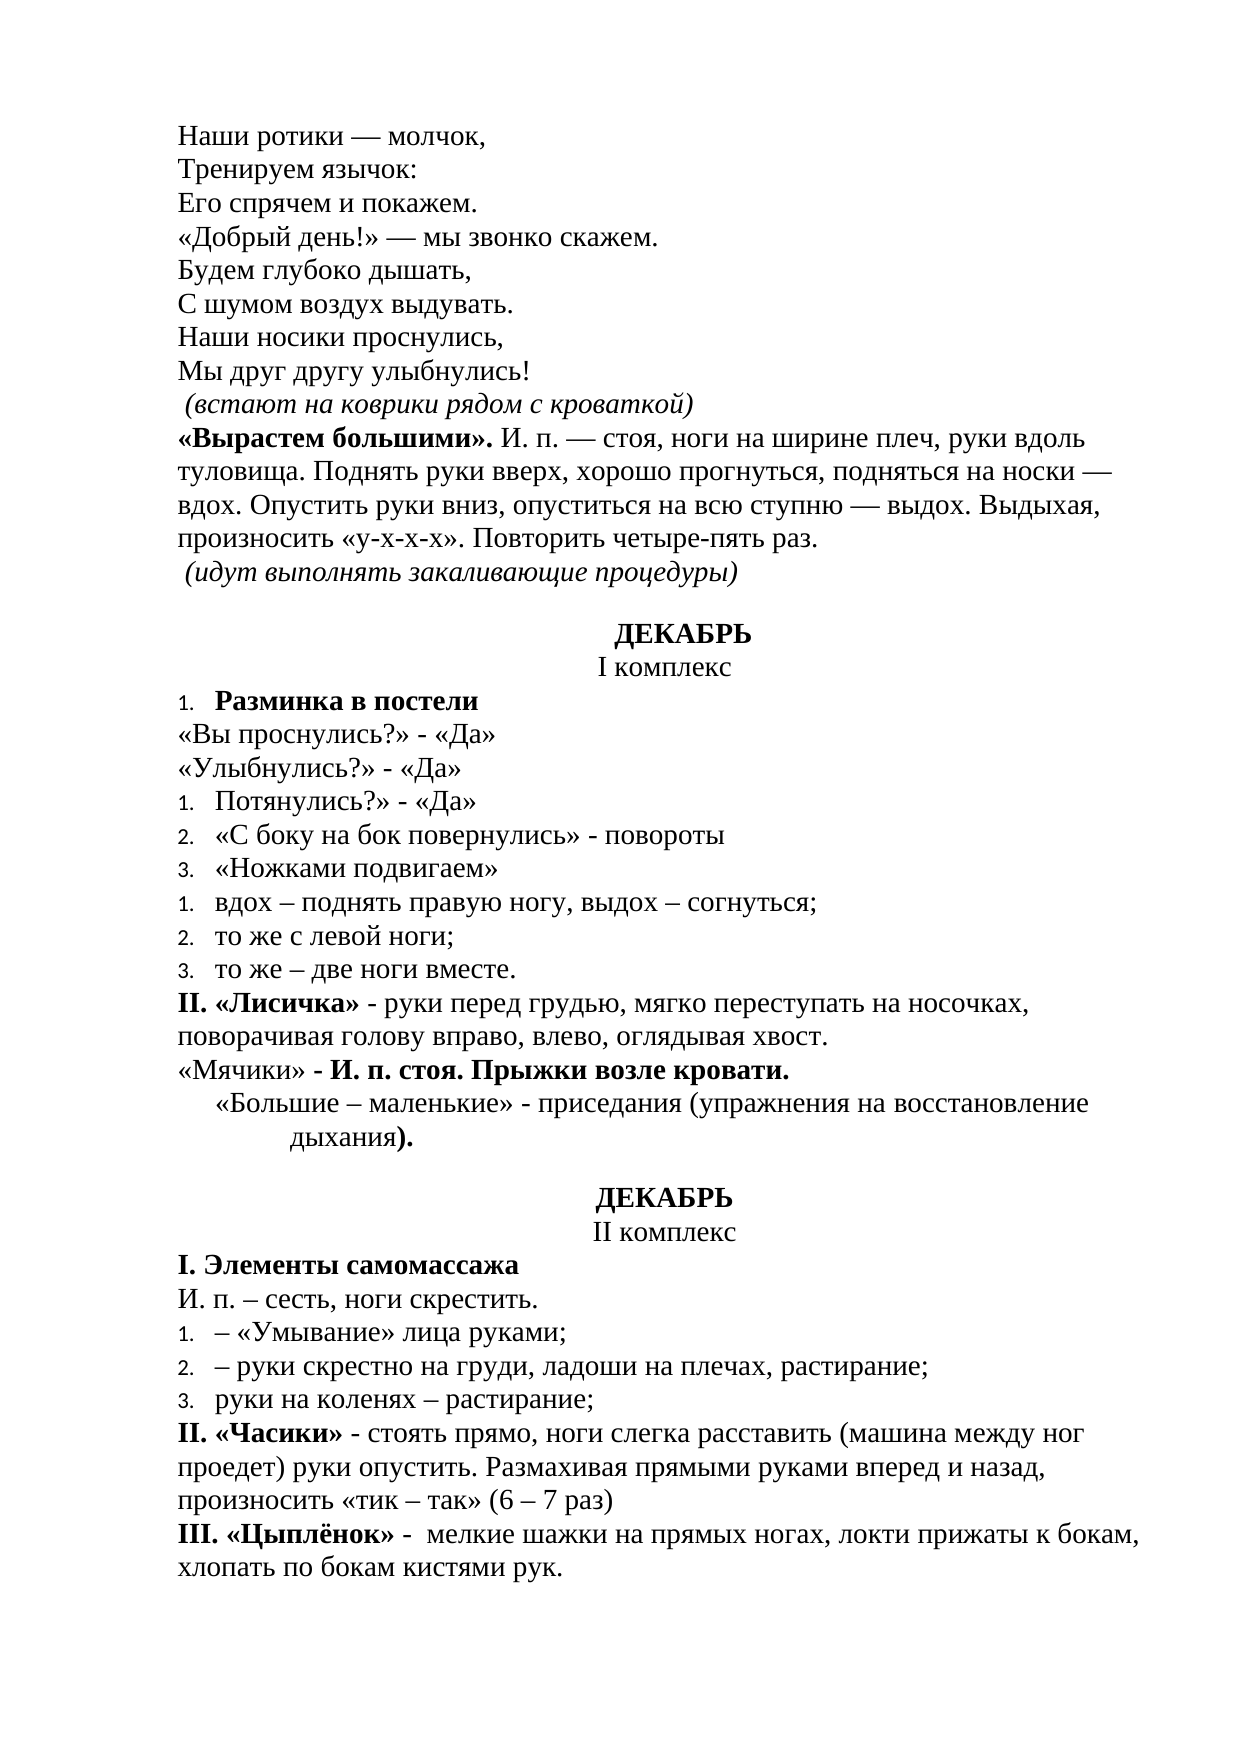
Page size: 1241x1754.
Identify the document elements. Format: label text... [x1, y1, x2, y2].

text С шумом воздух выдувать. [177, 286, 1152, 319]
text I комплекс [177, 649, 1152, 683]
text I. Элементы самомассажа [177, 1247, 1152, 1281]
text «Большие – маленькие» - приседания (упражнения на восстановление дыхания). [215, 1085, 1152, 1152]
list Разминка в постели [177, 683, 1152, 716]
text (идут выполнять закаливающие процедуры) [177, 554, 1152, 588]
list то же с левой ноги; [177, 918, 1152, 951]
text «Вы проснулись?» - «Да» [177, 716, 1152, 750]
text «Мячики» - И. п. стоя. Прыжки возле кровати. [177, 1052, 1152, 1085]
text Будем глубоко дышать, [177, 252, 1152, 286]
text Его спрячем и покажем. [177, 185, 1152, 219]
list то же – две ноги вместе. [177, 951, 1152, 985]
list руки на коленях – растирание; [177, 1382, 1152, 1415]
list «Ножками подвигаем» [177, 851, 1152, 884]
text II комплекс [177, 1214, 1152, 1247]
text «Добрый день!» — мы звонко скажем. [177, 219, 1152, 252]
text Наши ротики — молчок, [177, 118, 1152, 152]
text II. «Лисичка» - руки перед грудью, мягко переступать на носочках, поворачивая голову вправо, влево, оглядывая хвост. [177, 985, 1152, 1052]
text «Вырастем большими». И. п. — стоя, ноги на ширине плеч, руки вдоль туловища. Поднять руки вверх, хорошо прогнуться, подняться на носки — вдох. Опустить руки вниз, опуститься на всю ступню — выдох. Выдыхая, произносить «у-х-х-х». Повторить четыре-пять раз. [177, 420, 1152, 554]
text (встают на коврики рядом с кроваткой) [177, 386, 1152, 420]
list Потянулись?» - «Да» [177, 783, 1152, 817]
text И. п. – сесть, ноги скрестить. [177, 1281, 1152, 1314]
list – «Умывание» лица руками; [177, 1314, 1152, 1348]
list – руки скрестно на груди, ладоши на плечах, растирание; [177, 1348, 1152, 1382]
text III. «Цыплёнок» - мелкие шажки на прямых ногах, локти прижаты к бокам, хлопать по бокам кистями рук. [177, 1516, 1152, 1583]
text ДЕКАБРЬ [214, 616, 1152, 649]
text II. «Часики» - стоять прямо, ноги слегка расставить (машина между ног проедет) руки опустить. Размахивая прямыми руками вперед и назад, произносить «тик – так» (6 – 7 раз) [177, 1415, 1152, 1516]
text «Улыбнулись?» - «Да» [177, 750, 1152, 783]
text ДЕКАБРЬ [177, 1180, 1152, 1214]
list вдох – поднять правую ногу, выдох – согнуться; [177, 884, 1152, 918]
text Тренируем язычок: [177, 152, 1152, 185]
text Мы друг другу улыбнулись! [177, 353, 1152, 386]
text Наши носики проснулись, [177, 319, 1152, 353]
list «С боку на бок повернулись» - повороты [177, 817, 1152, 851]
